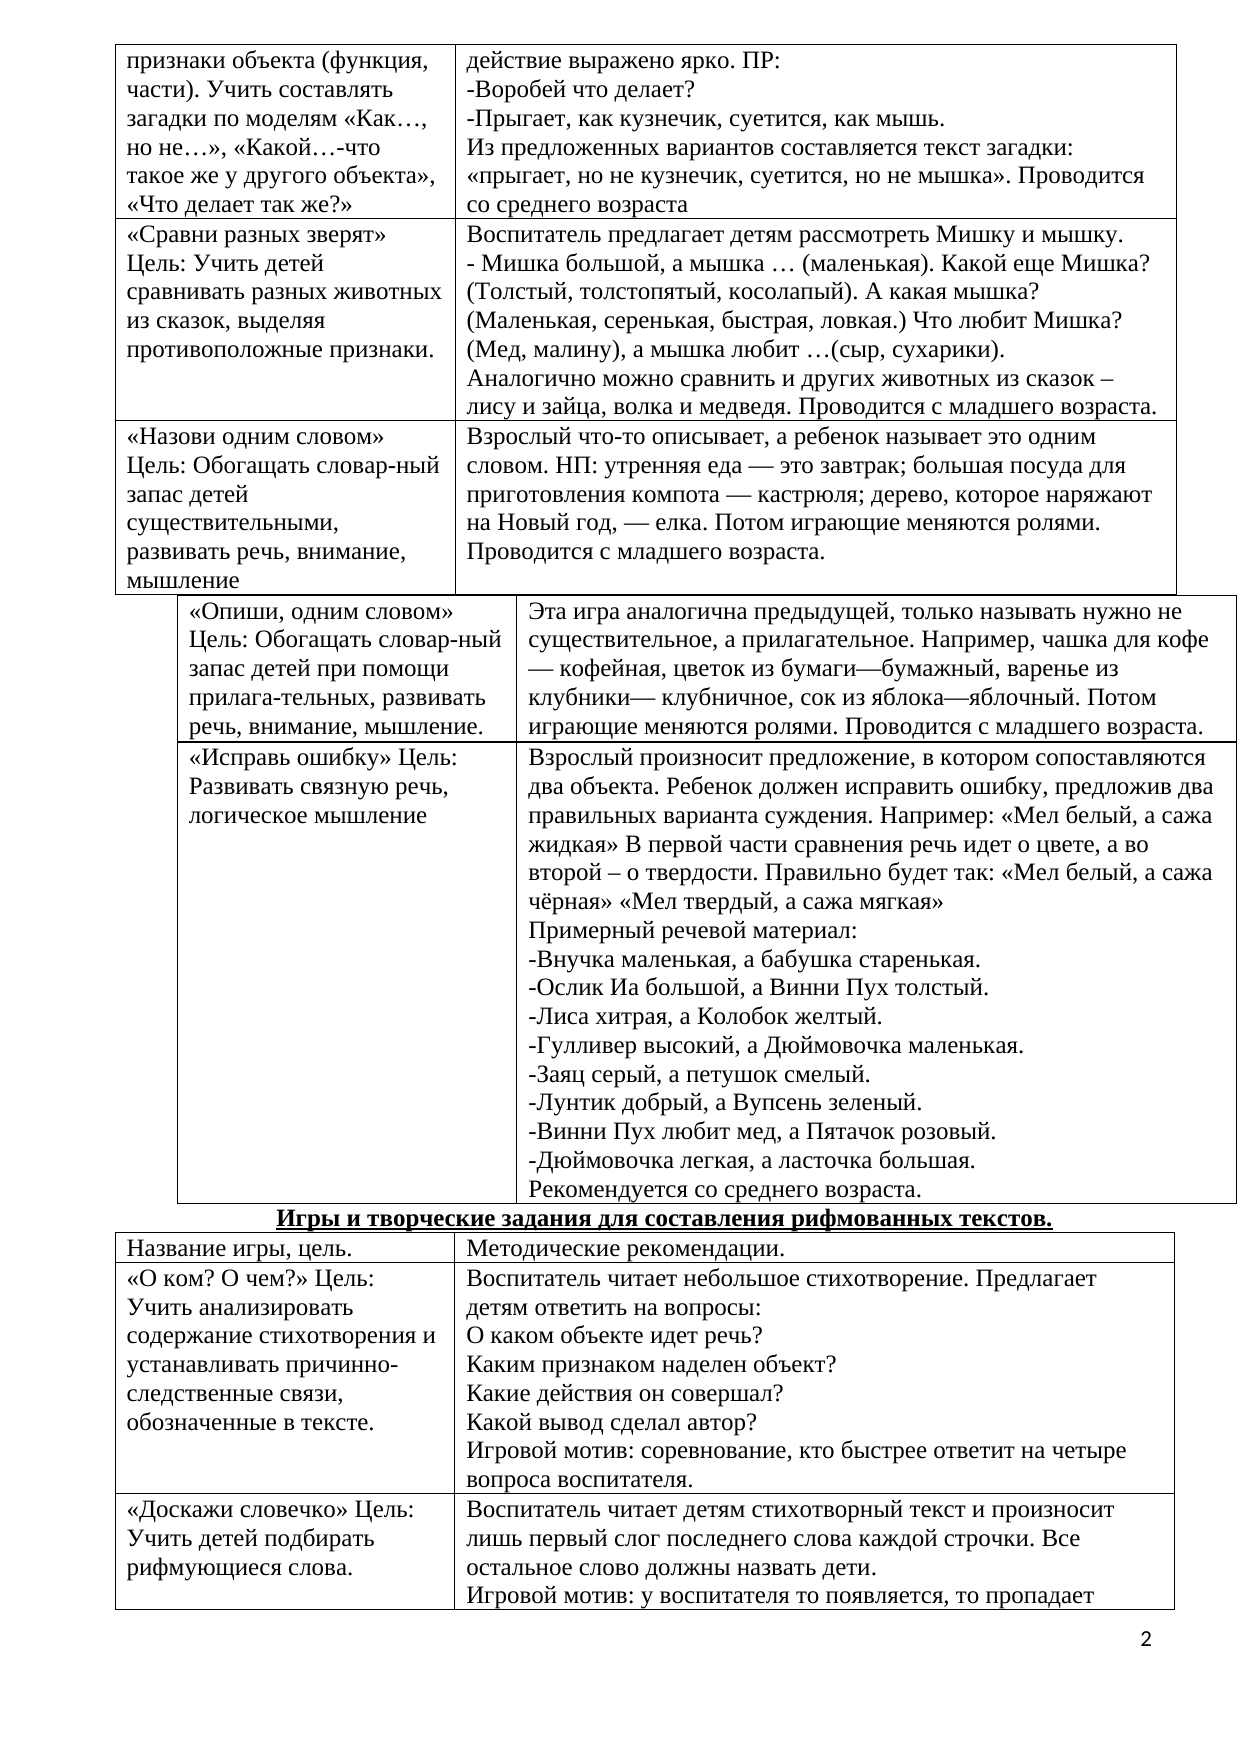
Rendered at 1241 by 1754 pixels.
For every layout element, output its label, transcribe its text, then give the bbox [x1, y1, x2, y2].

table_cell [116, 45, 455, 218]
table_header «Опиши, одним словом» Цель: Обогащать словар-ный запас детей при помощи прилага-тельных, развивать речь, внимание, мышление. [178, 596, 516, 741]
table_header Эта игра аналогична предыдущей, только называть нужно не существительное, а прилагательное. Например, чашка для кофе — кофейная, цветок из бумаги—бумажный, варенье из клубники— клубничное, сок из яблока—яблочный. Потом играющие меняются ролями. Проводится с младшего возраста. [517, 596, 1236, 741]
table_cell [116, 1494, 454, 1609]
table_cell Воспитатель читает небольшое стихотворение. Предлагает детям ответить на вопросы: О каком объекте идет речь? Каким признаком наделен объект? Какие действия он совершал? Какой вывод сделал автор? Игровой мотив: соревнование, кто быстрее ответит на четыре вопроса воспитателя. [455, 1263, 1174, 1493]
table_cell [455, 1494, 1174, 1609]
table_cell Взрослый что-то описывает, а ребенок называет это одним словом. НП: утренняя еда — это завтрак; большая посуда для приготовления компота — кастрюля; дерево, которое наряжают на Новый год, — елка. Потом играющие меняются ролями. Проводится с младшего возраста. [456, 421, 1176, 594]
text Игры и творческие задания для составления рифмованных текстов. [177, 1204, 1152, 1232]
table_cell Воспитатель предлагает детям рассмотреть Мишку и мышку. - Мишка большой, а мышка … (маленькая). Какой еще Мишка? (Толстый, толстопятый, косолапый). А какая мышка? (Маленькая, серенькая, быстрая, ловкая.) Что любит Мишка? (Мед, малину), а мышка любит …(сыр, сухарики). Аналогично можно сравнить и других животных из сказок – лису и зайца, волка и медведя. Проводится с младшего возраста. [456, 219, 1176, 420]
table_cell Взрослый произносит предложение, в котором сопоставляются два объекта. Ребенок должен исправить ошибку, предложив два правильных варианта суждения. Например: «Мел белый, а сажа жидкая» В первой части сравнения речь идет о цвете, а во второй – о твердости. Правильно будет так: «Мел белый, а сажа чёрная» «Мел твердый, а сажа мягкая» Примерный речевой материал: -Внучка маленькая, а бабушка старенькая. -Ослик Иа большой, а Винни Пух толстый. -Лиса хитрая, а Колобок желтый. -Гулливер высокий, а Дюймовочка маленькая. -Заяц серый, а петушок смелый. -Лунтик добрый, а Вупсень зеленый. -Винни Пух любит мед, а Пятачок розовый. -Дюймовочка легкая, а ласточка большая. Рекомендуется со среднего возраста. [517, 743, 1236, 1202]
table_cell «Сравни разных зверят» Цель: Учить детей сравнивать разных животных из сказок, выделяя противоположные признаки. [116, 219, 455, 420]
table_header Методические рекомендации. [455, 1233, 1174, 1262]
table_cell «Назови одним словом» Цель: Обогащать словар-ный запас детей существительными, развивать речь, внимание, мышление [116, 421, 455, 594]
table_cell «О ком? О чем?» Цель: Учить анализировать содержание стихотворения и устанавливать причинно-следственные связи, обозначенные в тексте. [116, 1263, 454, 1493]
table_header Название игры, цель. [116, 1233, 454, 1262]
table_cell «Исправь ошибку» Цель: Развивать связную речь, логическое мышление [178, 743, 516, 1202]
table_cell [456, 45, 1176, 218]
